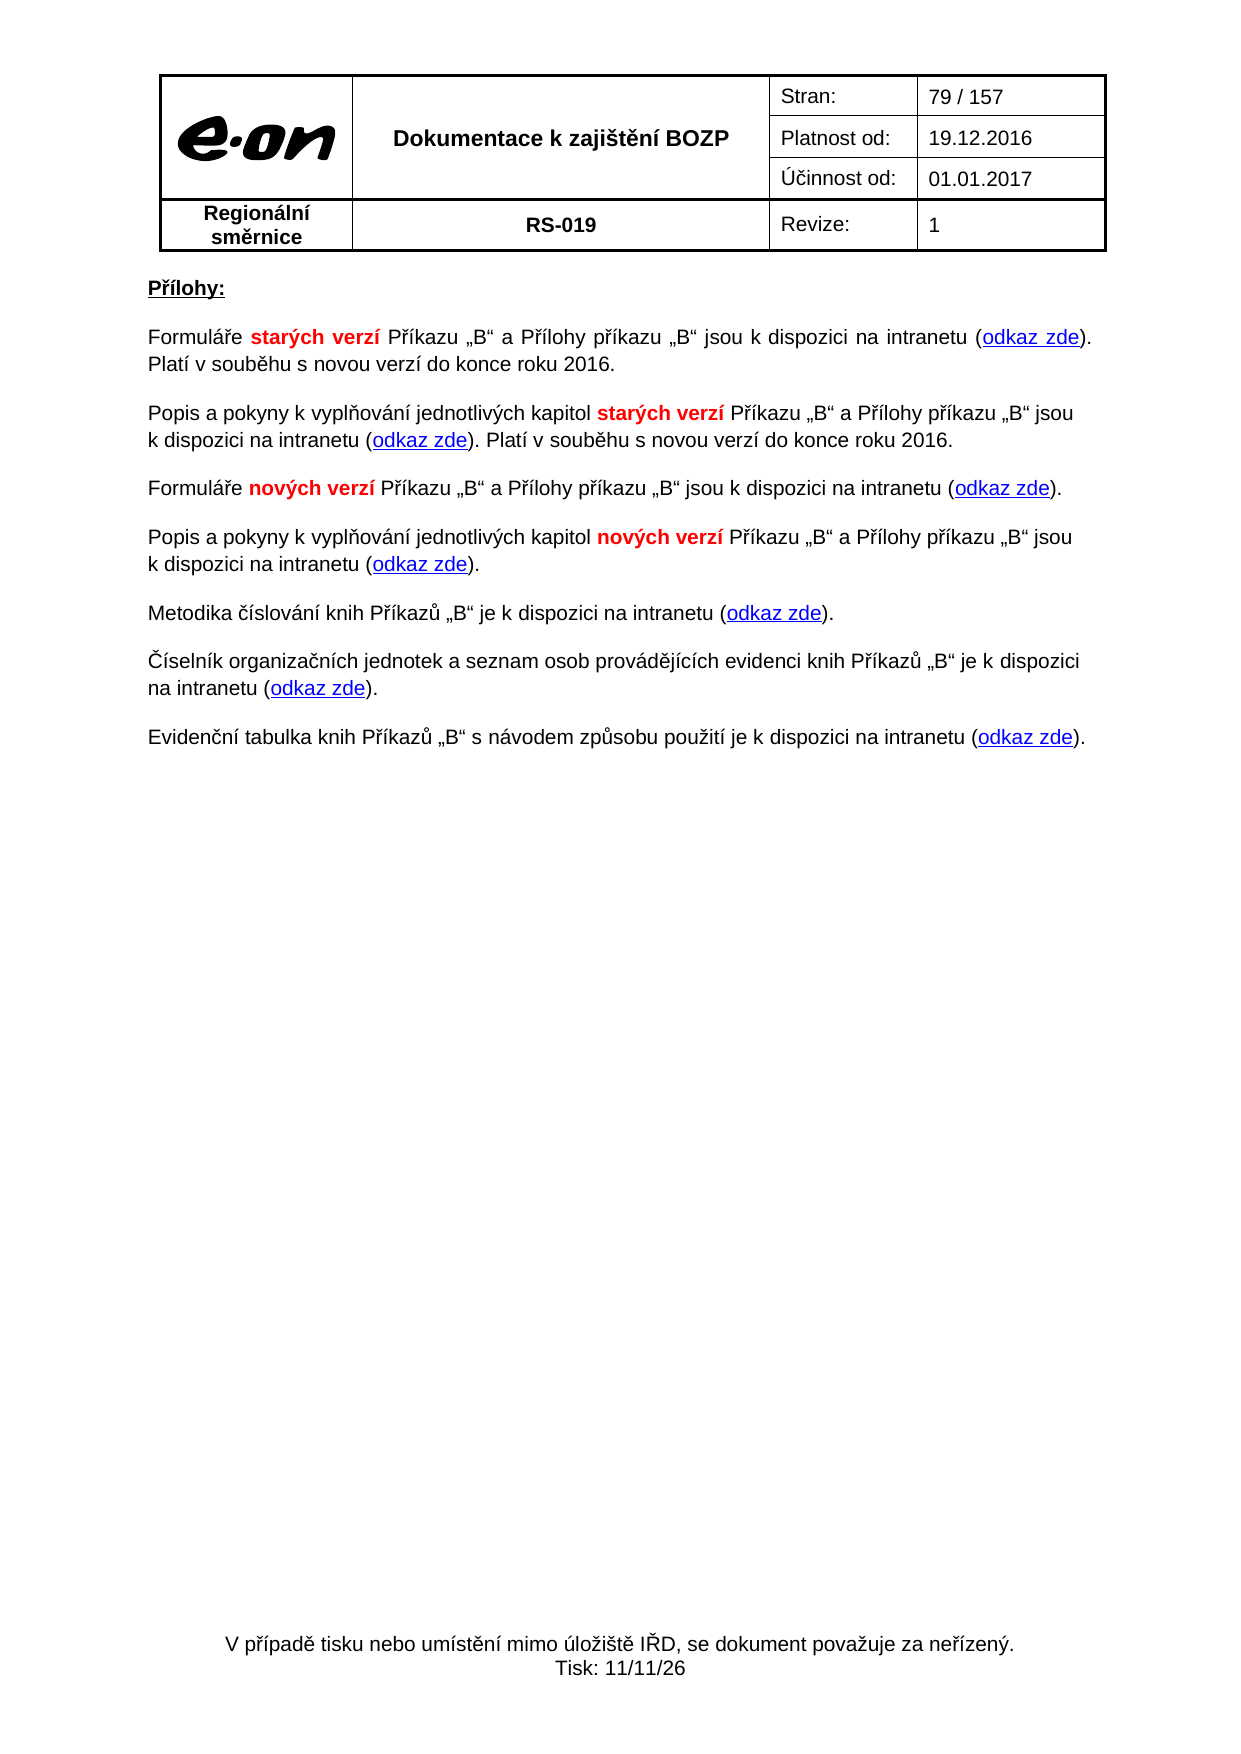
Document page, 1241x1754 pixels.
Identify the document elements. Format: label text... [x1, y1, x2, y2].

text Popis a pokyny k vyplňování jednotlivých kapitol starých verzí Příkazu „B“ a Přílohy příkazu „B“ jsou k dispozici na intranetu (odkaz zde). Platí v souběhu s novou verzí do konce roku 2016. [148, 400, 1092, 452]
text Popis a pokyny k vyplňování jednotlivých kapitol nových verzí Příkazu „B“ a Přílohy příkazu „B“ jsou k dispozici na intranetu (odkaz zde). [148, 524, 1092, 576]
text Formuláře nových verzí Příkazu „B“ a Přílohy příkazu „B“ jsou k dispozici na intranetu (odkaz zde). [148, 476, 1092, 500]
text Číselník organizačních jednotek a seznam osob provádějících evidenci knih Příkazů „B“ je k dispozici na intranetu (odkaz zde). [148, 649, 1092, 700]
text Přílohy: [148, 276, 1092, 300]
text Evidenční tabulka knih Příkazů „B“ s návodem způsobu použití je k dispozici na intranetu (odkaz zde). [148, 724, 1092, 748]
text Metodika číslování knih Příkazů „B“ je k dispozici na intranetu (odkaz zde). [148, 600, 1092, 624]
text Formuláře starých verzí Příkazu „B“ a Přílohy příkazu „B“ jsou k dispozici na intranetu (odkaz zde). Platí v souběhu s novou verzí do konce roku 2016. [148, 324, 1092, 376]
